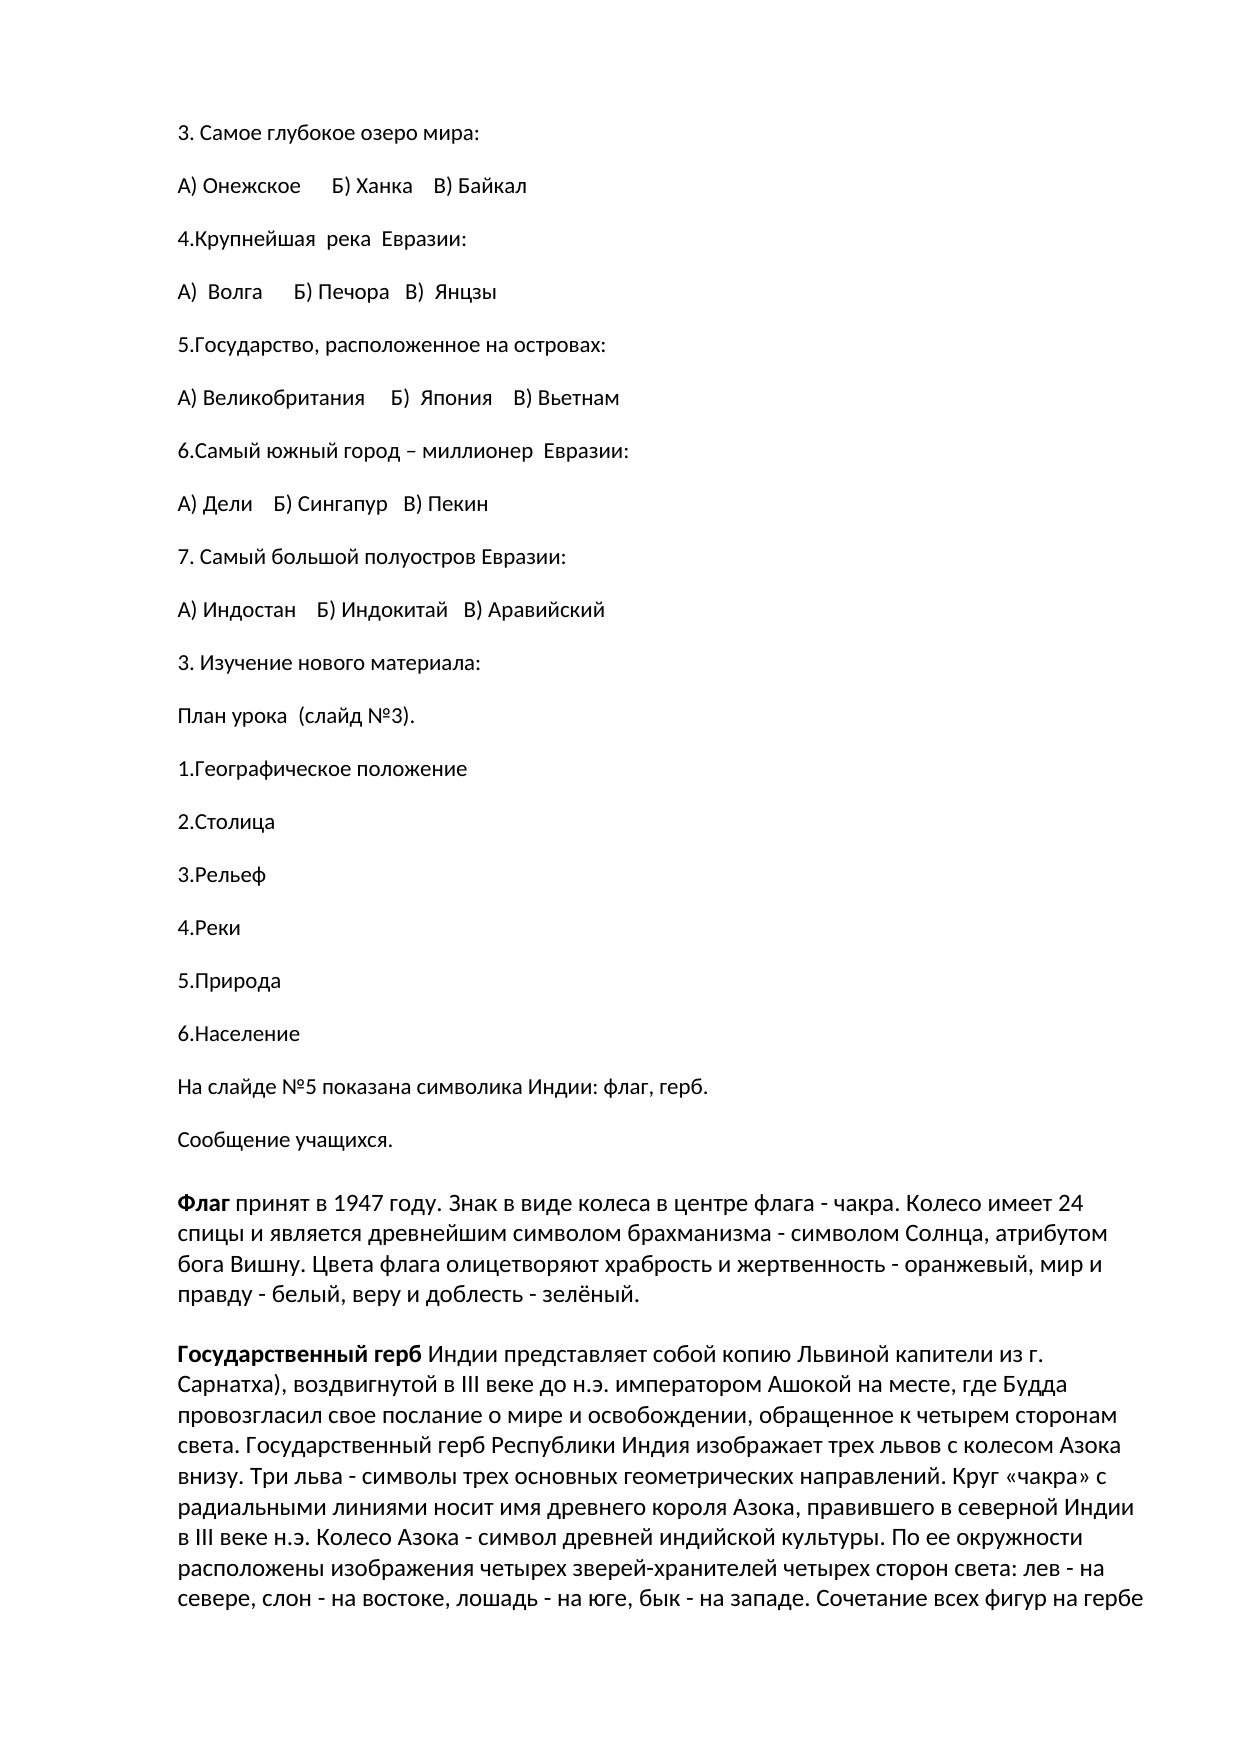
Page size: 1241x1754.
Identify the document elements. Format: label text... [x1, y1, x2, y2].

text На слайде №5 показана символика Индии: флаг, герб. [177, 1072, 1152, 1101]
text План урока (слайд №3). [177, 701, 1152, 729]
text 3.Рельеф [177, 860, 1152, 888]
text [177, 1338, 1152, 1613]
text 3. Самое глубокое озеро мира: [177, 118, 1152, 146]
text 5.Государство, расположенное на островах: [177, 330, 1152, 358]
text 4.Крупнейшая река Евразии: [177, 224, 1152, 252]
text А) Великобритания Б) Япония В) Вьетнам [177, 383, 1152, 411]
text А) Онежское Б) Ханка В) Байкал [177, 171, 1152, 199]
text 3. Изучение нового материала: [177, 648, 1152, 676]
text 7. Самый большой полуостров Евразии: [177, 542, 1152, 570]
text Флаг принят в 1947 году. Знак в виде колеса в центре флага - чакра. Колесо имеет 24 спицы и является древнейшим символом брахманизма - символом Солнца, атрибутом бога Вишну. Цвета флага олицетворяют храбрость и жертвенность - оранжевый, мир и правду - белый, веру и доблесть - зелёный. [177, 1187, 1152, 1309]
text А) Волга Б) Печора В) Янцзы [177, 277, 1152, 305]
text 5.Природа [177, 966, 1152, 994]
text 6.Самый южный город – миллионер Евразии: [177, 436, 1152, 464]
text 1.Географическое положение [177, 754, 1152, 782]
text 2.Столица [177, 807, 1152, 835]
text 6.Население [177, 1019, 1152, 1047]
text Сообщение учащихся. [177, 1126, 1152, 1153]
text 4.Реки [177, 913, 1152, 941]
text А) Индостан Б) Индокитай В) Аравийский [177, 595, 1152, 623]
text А) Дели Б) Сингапур В) Пекин [177, 489, 1152, 517]
